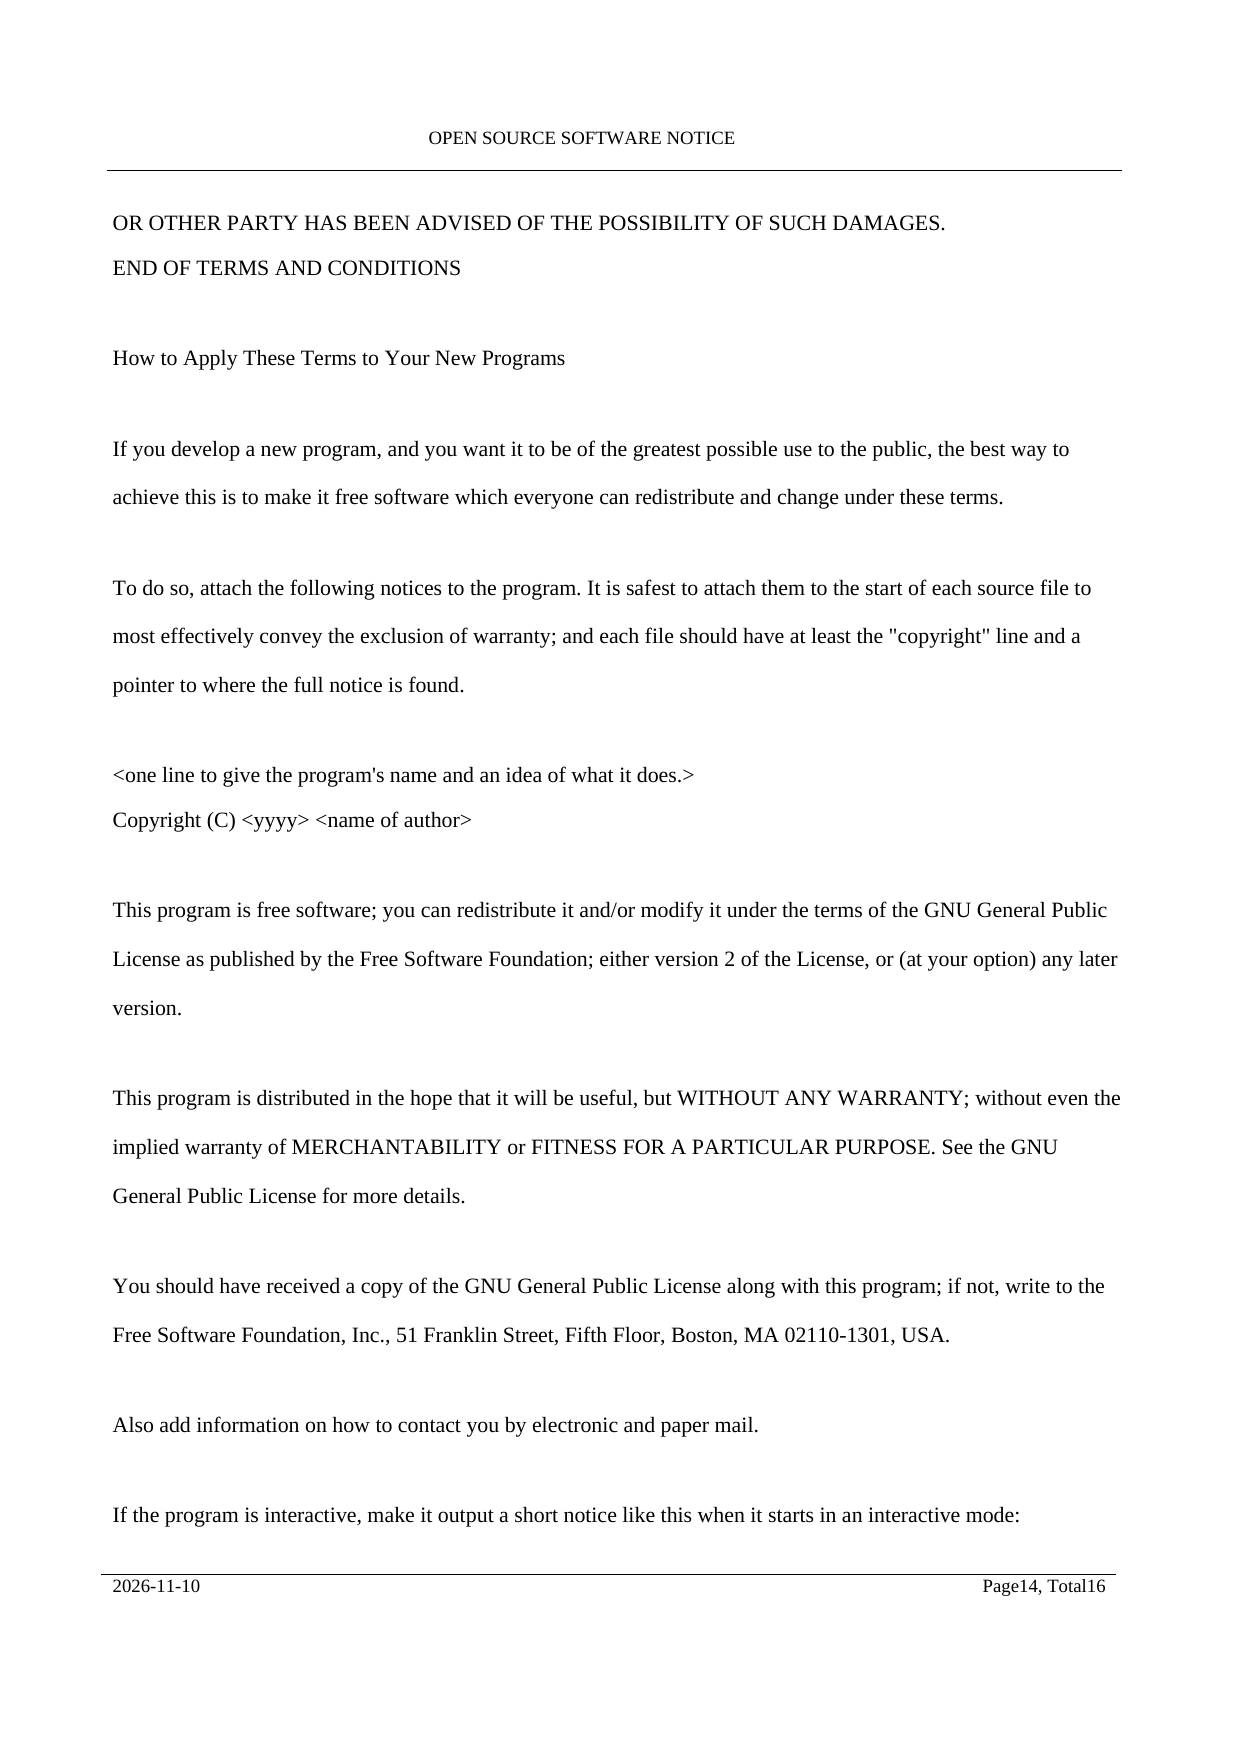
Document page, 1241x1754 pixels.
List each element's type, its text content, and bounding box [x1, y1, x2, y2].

text Copyright (C) <yyyy> <name of author> [112, 804, 1128, 836]
text This program is distributed in the hope that it will be useful, but WITHOUT ANY WARRANTY; without even the implied warranty of MERCHANTABILITY or FITNESS FOR A PARTICULAR PURPOSE. See the GNU General Public License for more details. [112, 1082, 1128, 1212]
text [112, 206, 1128, 239]
text END OF TERMS AND CONDITIONS [112, 251, 1128, 284]
text If the program is interactive, make it output a short notice like this when it starts in an interactive mode: [112, 1498, 1128, 1531]
text How to Apply These Terms to Your New Programs [112, 342, 1128, 374]
text <one line to give the program's name and an idea of what it does.> [112, 758, 1128, 791]
text This program is free software; you can redistribute it and/or modify it under the terms of the GNU General Public License as published by the Free Software Foundation; either version 2 of the License, or (at your option) any later version. [112, 894, 1128, 1024]
text To do so, attach the following notices to the program. It is safest to attach them to the start of each source file to most effectively convey the exclusion of warranty; and each file should have at least the "copyright" line and a pointer to where the full notice is found. [112, 571, 1128, 701]
text Also add information on how to contact you by electronic and paper mail. [112, 1408, 1128, 1441]
text You should have received a copy of the GNU General Public License along with this program; if not, write to the Free Software Foundation, Inc., 51 Franklin Street, Fifth Floor, Boston, MA 02110-1301, USA. [112, 1269, 1128, 1351]
text If you develop a new program, and you want it to be of the greatest possible use to the public, the best way to achieve this is to make it free software which everyone can redistribute and change under these terms. [112, 432, 1128, 513]
